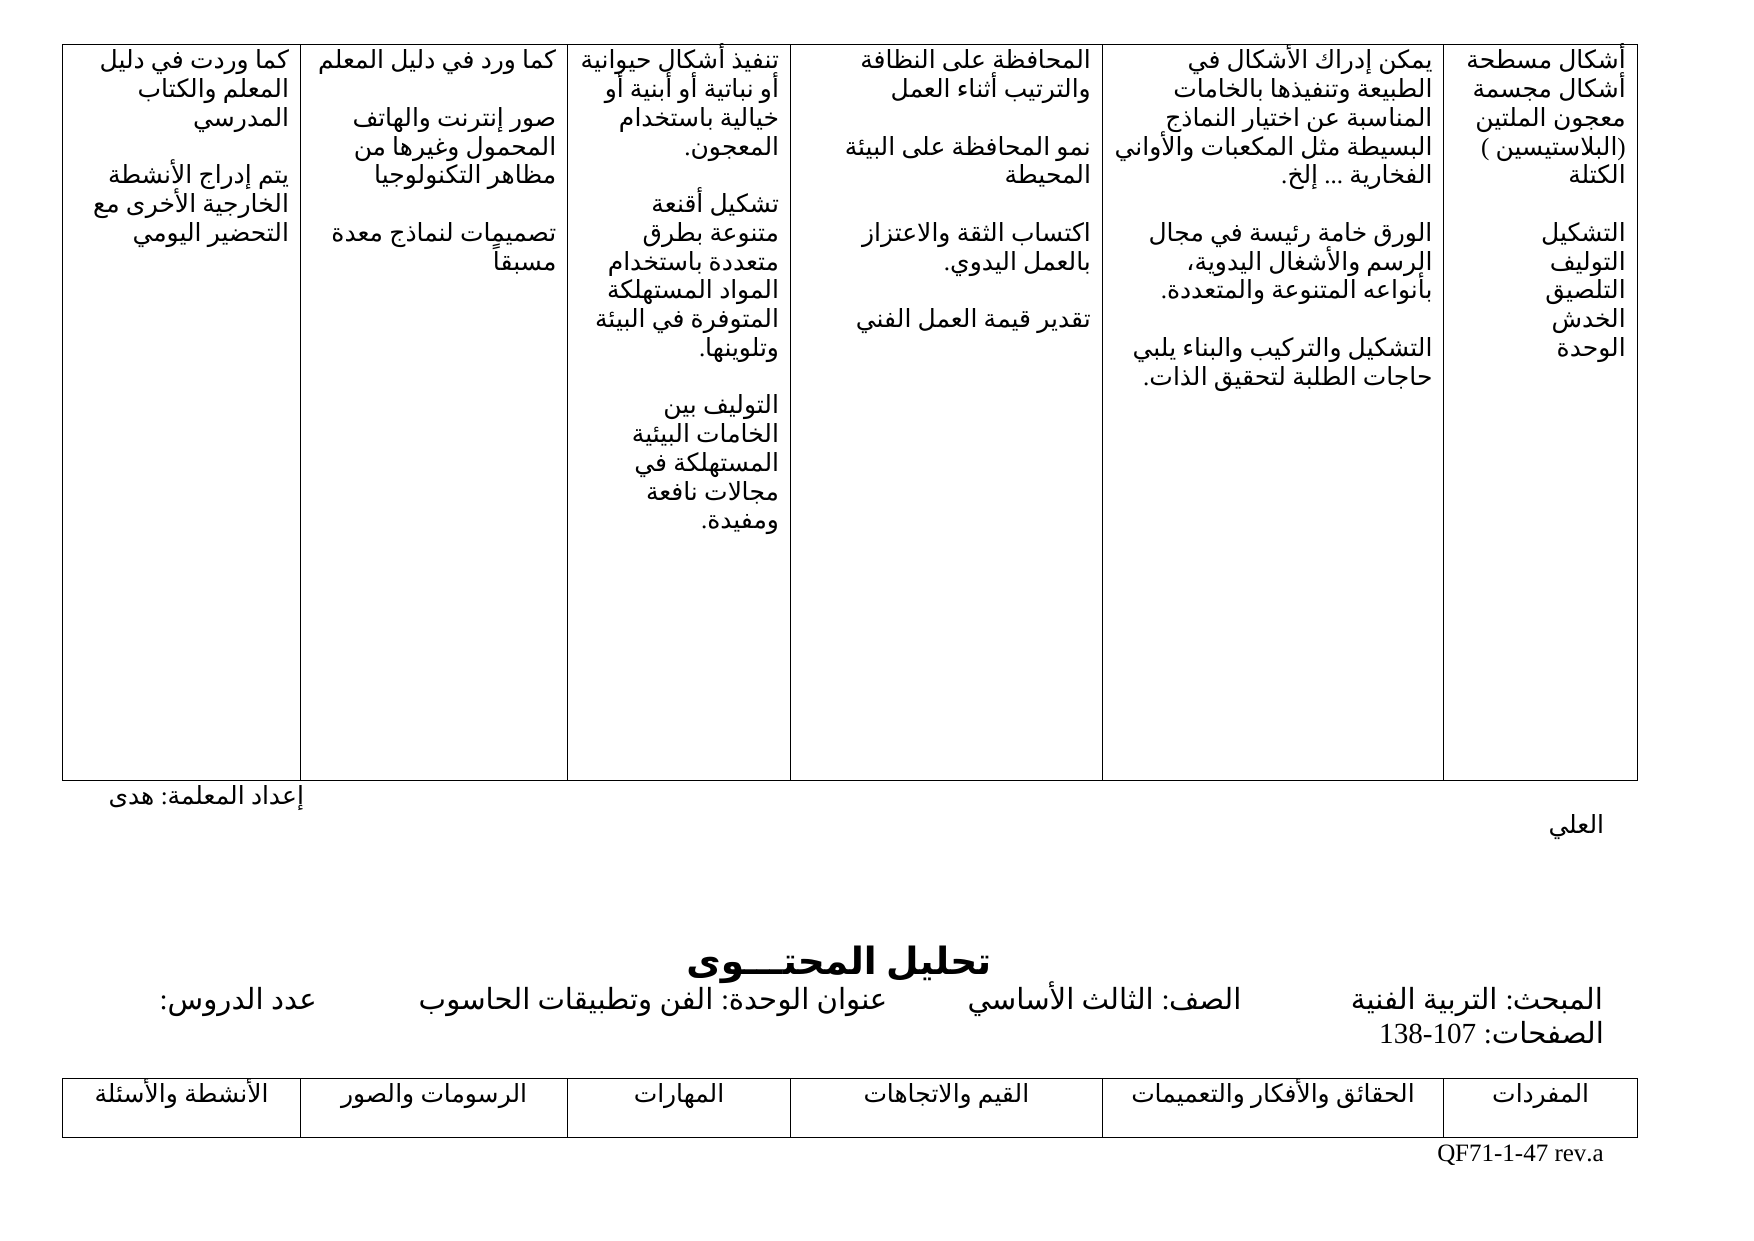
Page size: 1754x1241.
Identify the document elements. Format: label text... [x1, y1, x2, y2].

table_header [1444, 1079, 1637, 1137]
table_header القيم والاتجاهات [791, 1079, 1102, 1137]
text تحليل المحتـــوى [74, 939, 1604, 982]
text إعداد المعلمة: هدى العلي [74, 781, 1604, 839]
table_cell أشكال مسطحة أشكال مجسمة معجون الملتين (البلاستيسين ) الكتلة التشكيل التوليف التلصيق الخدش الوحدة [1444, 45, 1637, 780]
table_cell المحافظة على النظافة والترتيب أثناء العمل نمو المحافظة على البيئة المحيطة اكتساب الثقة والاعتزاز بالعمل اليدوي. تقدير قيمة العمل الفني [791, 45, 1102, 780]
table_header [301, 1079, 567, 1137]
table_cell تنفيذ أشكال حيوانية أو نباتية أو أبنية أو خيالية باستخدام المعجون. تشكيل أقنعة متنوعة بطرق متعددة باستخدام المواد المستهلكة المتوفرة في البيئة وتلوينها. التوليف بين الخامات البيئية المستهلكة في مجالات نافعة ومفيدة. [568, 45, 790, 780]
text المبحث: التربية الفنية الصف: الثالث الأساسي عنوان الوحدة: الفن وتطبيقات الحاسوب عدد الدروس: الصفحات: 107-138 [74, 982, 1604, 1049]
table_cell كما وردت في دليل المعلم والكتاب المدرسي يتم إدراج الأنشطة الخارجية الأخرى مع التحضير اليومي [63, 45, 300, 780]
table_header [63, 1079, 300, 1137]
table_cell يمكن إدراك الأشكال في الطبيعة وتنفيذها بالخامات المناسبة عن اختيار النماذج البسيطة مثل المكعبات والأواني الفخارية ... إلخ. الورق خامة رئيسة في مجال الرسم والأشغال اليدوية، بأنواعه المتنوعة والمتعددة. التشكيل والتركيب والبناء يلبي حاجات الطلبة لتحقيق الذات. [1103, 45, 1443, 780]
table_cell كما ورد في دليل المعلم صور إنترنت والهاتف المحمول وغيرها من مظاهر التكنولوجيا تصميمات لنماذج معدة مسبقاً [301, 45, 567, 780]
table_header المهارات [568, 1079, 790, 1137]
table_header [1103, 1079, 1443, 1137]
